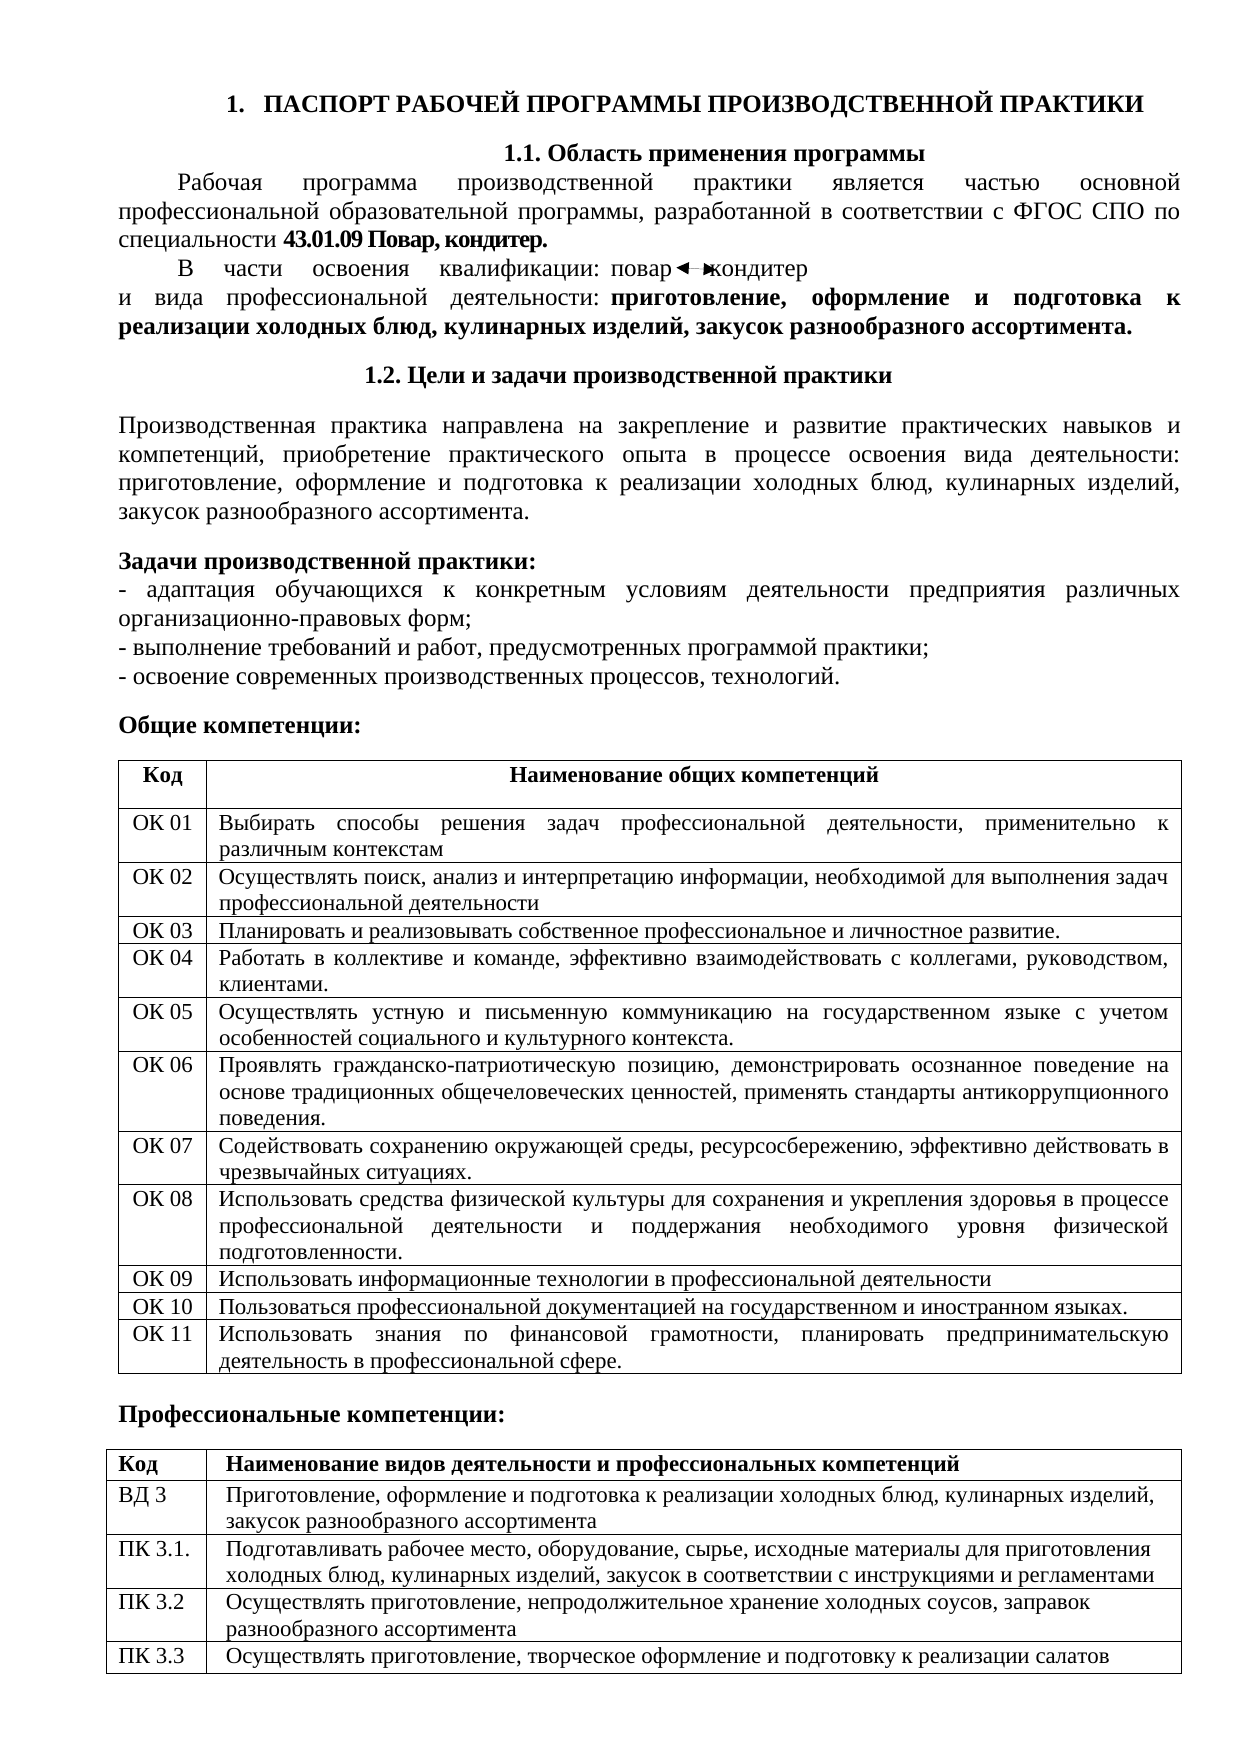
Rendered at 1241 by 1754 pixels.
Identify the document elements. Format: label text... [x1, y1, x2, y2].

table_cell ВД 3 [107, 1481, 206, 1534]
table_cell Пользоваться профессиональной документацией на государственном и иностранном языках. [207, 1293, 1181, 1319]
table_cell ОК 08 [119, 1185, 206, 1264]
text В части освоения квалификации: повар кондитер [118, 253, 1181, 282]
table_cell Проявлять гражданско-патриотическую позицию, демонстрировать осознанное поведение на основе традиционных общечеловеческих ценностей, применять стандарты антикоррупционного поведения. [207, 1052, 1181, 1131]
table_cell ПК 3.2 [107, 1589, 206, 1641]
text и вида профессиональной деятельности: приготовление, оформление и подготовка к реализации холодных блюд, кулинарных изделий, закусок разнообразного ассортимента. [118, 282, 1181, 339]
table_cell Выбирать способы решения задач профессиональной деятельности, применительно к различным контекстам [207, 809, 1181, 862]
table_cell Содействовать сохранению окружающей среды, ресурсосбережению, эффективно действовать в чрезвычайных ситуациях. [207, 1132, 1181, 1184]
table_cell Подготавливать рабочее место, оборудование, сырье, исходные материалы для приготовления холодных блюд, кулинарных изделий, закусок в соответствии с инструкциями и регламентами [207, 1535, 1181, 1587]
table_cell ОК 09 [119, 1266, 206, 1292]
text Профессиональные компетенции: [118, 1399, 1181, 1428]
table_cell Осуществлять устную и письменную коммуникацию на государственном языке с учетом особенностей социального и культурного контекста. [207, 998, 1181, 1051]
table_cell ОК 01 [119, 809, 206, 862]
table_header Наименование видов деятельности и профессиональных компетенций [207, 1450, 1181, 1480]
table_cell ОК 02 [119, 863, 206, 916]
text - выполнение требований и работ, предусмотренных программой практики; [118, 632, 1181, 661]
text Производственная практика направлена на закрепление и развитие практических навыков и компетенций, приобретение практического опыта в процессе освоения вида деятельности: приготовление, оформление и подготовка к реализации холодных блюд, кулинарных изделий, закусок разнообразного ассортимента. [118, 410, 1181, 525]
text Общие компетенции: [118, 710, 1181, 739]
table_cell ОК 04 [119, 944, 206, 997]
text 1.2. Цели и задачи производственной практики [175, 360, 1081, 389]
text Рабочая программа производственной практики является частью основной профессиональной образовательной программы, разработанной в соответствии с ФГОС СПО по специальности 43.01.09 Повар, кондитер. [118, 167, 1181, 253]
table_cell ОК 05 [119, 998, 206, 1051]
table_cell ОК 03 [119, 917, 206, 943]
text 1.1. Область применения программы [248, 138, 1181, 167]
table_header Код [119, 761, 206, 808]
list ПАСПОРТ РАБОЧЕЙ ПРОГРАММЫ ПРОИЗВОДСТВЕННОЙ ПРАКТИКИ [189, 89, 1181, 117]
table_cell Осуществлять приготовление, непродолжительное хранение холодных соусов, заправок разнообразного ассортимента [207, 1589, 1181, 1641]
table_cell ОК 10 [119, 1293, 206, 1319]
table_cell Осуществлять поиск, анализ и интерпретацию информации, необходимой для выполнения задач профессиональной деятельности [207, 863, 1181, 916]
table_cell ОК 11 [119, 1320, 206, 1373]
text - адаптация обучающихся к конкретным условиям деятельности предприятия различных организационно-правовых форм; [118, 574, 1181, 632]
table_cell Работать в коллективе и команде, эффективно взаимодействовать с коллегами, руководством, клиентами. [207, 944, 1181, 997]
table_cell Планировать и реализовывать собственное профессиональное и личностное развитие. [207, 917, 1181, 943]
table_cell ПК 3.3 [107, 1642, 206, 1672]
table_cell Приготовление, оформление и подготовка к реализации холодных блюд, кулинарных изделий, закусок разнообразного ассортимента [207, 1481, 1181, 1534]
table_header Наименование общих компетенций [207, 761, 1181, 808]
table_cell Использовать средства физической культуры для сохранения и укрепления здоровья в процессе профессиональной деятельности и поддержания необходимого уровня физической подготовленности. [207, 1185, 1181, 1264]
table_header Код [107, 1450, 206, 1480]
table_cell ПК 3.1. [107, 1535, 206, 1587]
table_cell Использовать информационные технологии в профессиональной деятельности [207, 1266, 1181, 1292]
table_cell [207, 1642, 1181, 1672]
text Задачи производственной практики: [118, 546, 1181, 574]
text - освоение современных производственных процессов, технологий. [118, 661, 1181, 689]
table_cell Использовать знания по финансовой грамотности, планировать предпринимательскую деятельность в профессиональной сфере. [207, 1320, 1181, 1373]
table_cell ОК 06 [119, 1052, 206, 1131]
table_cell ОК 07 [119, 1132, 206, 1184]
